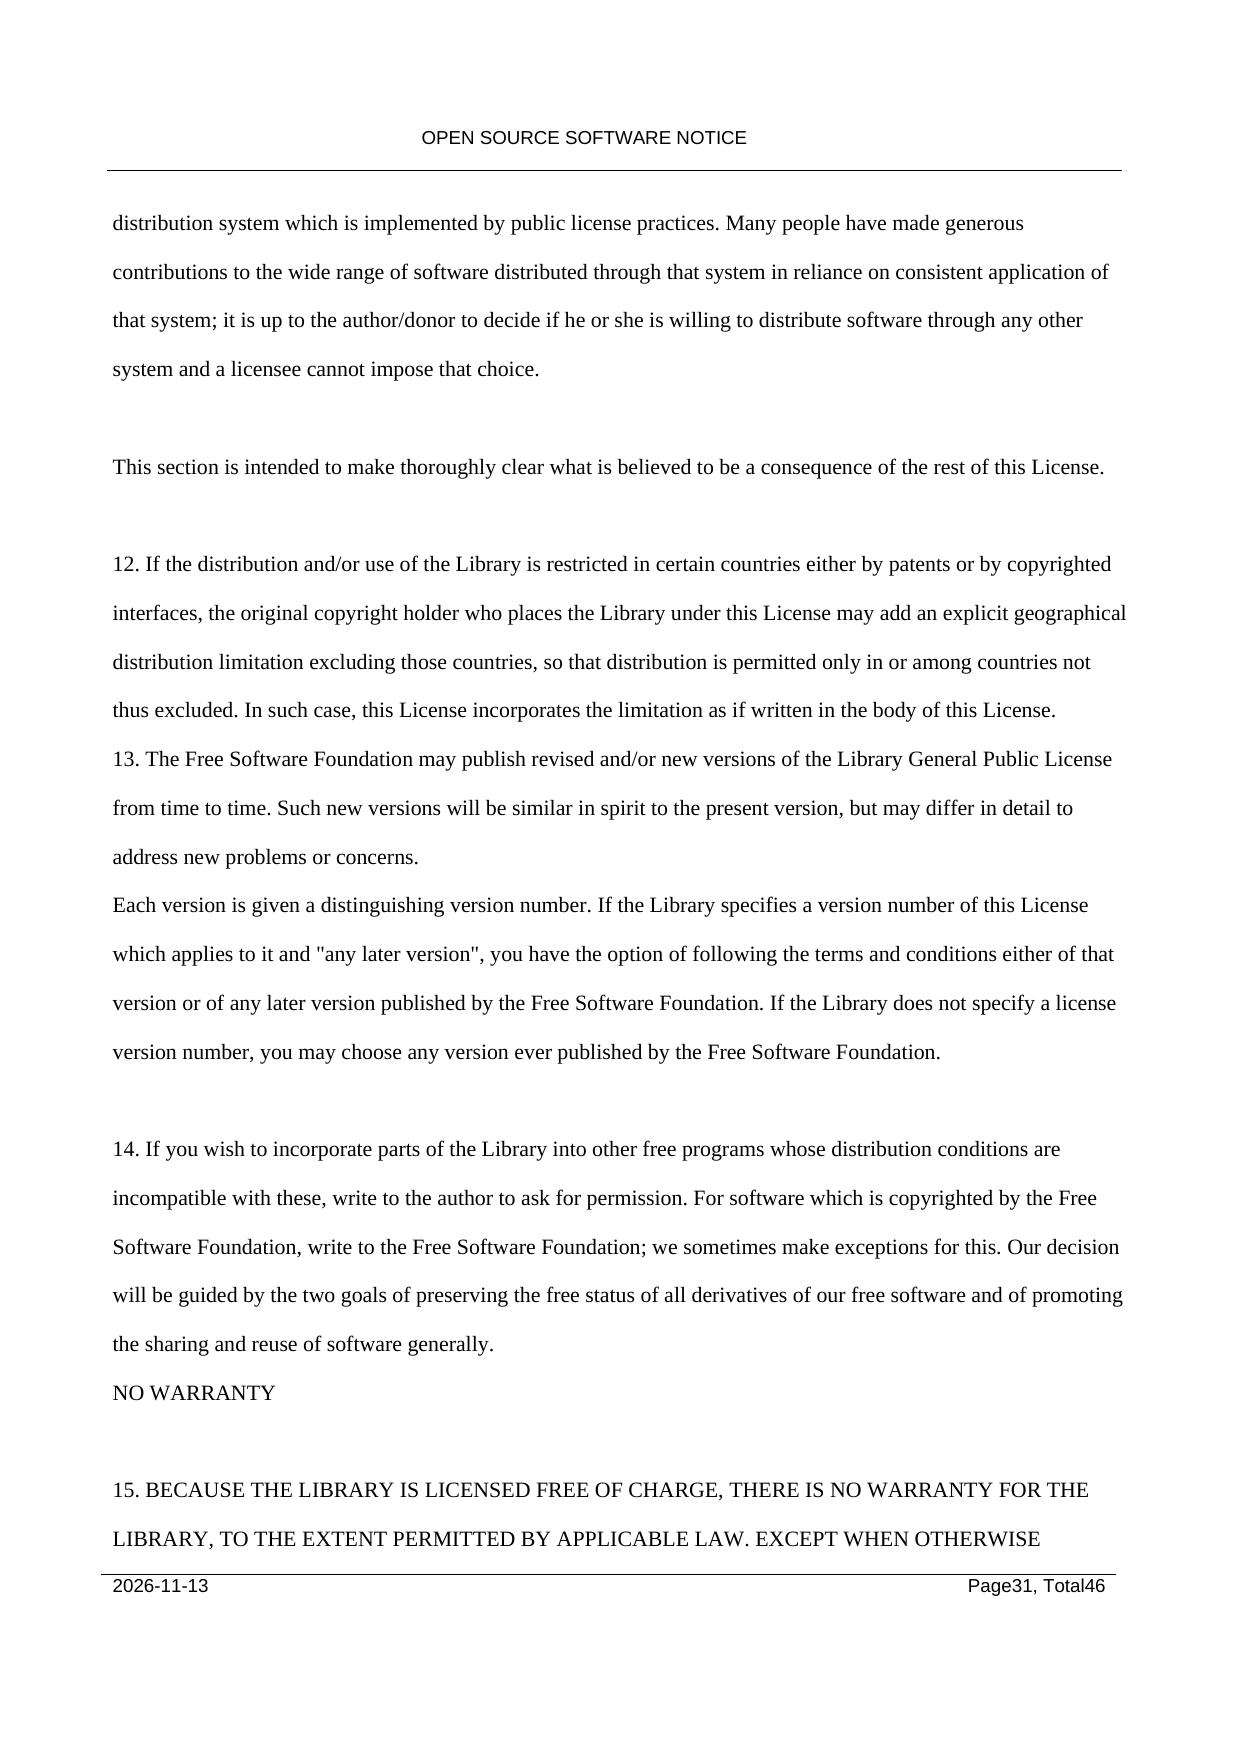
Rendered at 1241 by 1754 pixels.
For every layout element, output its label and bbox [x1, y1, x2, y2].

text [112, 206, 1128, 1555]
